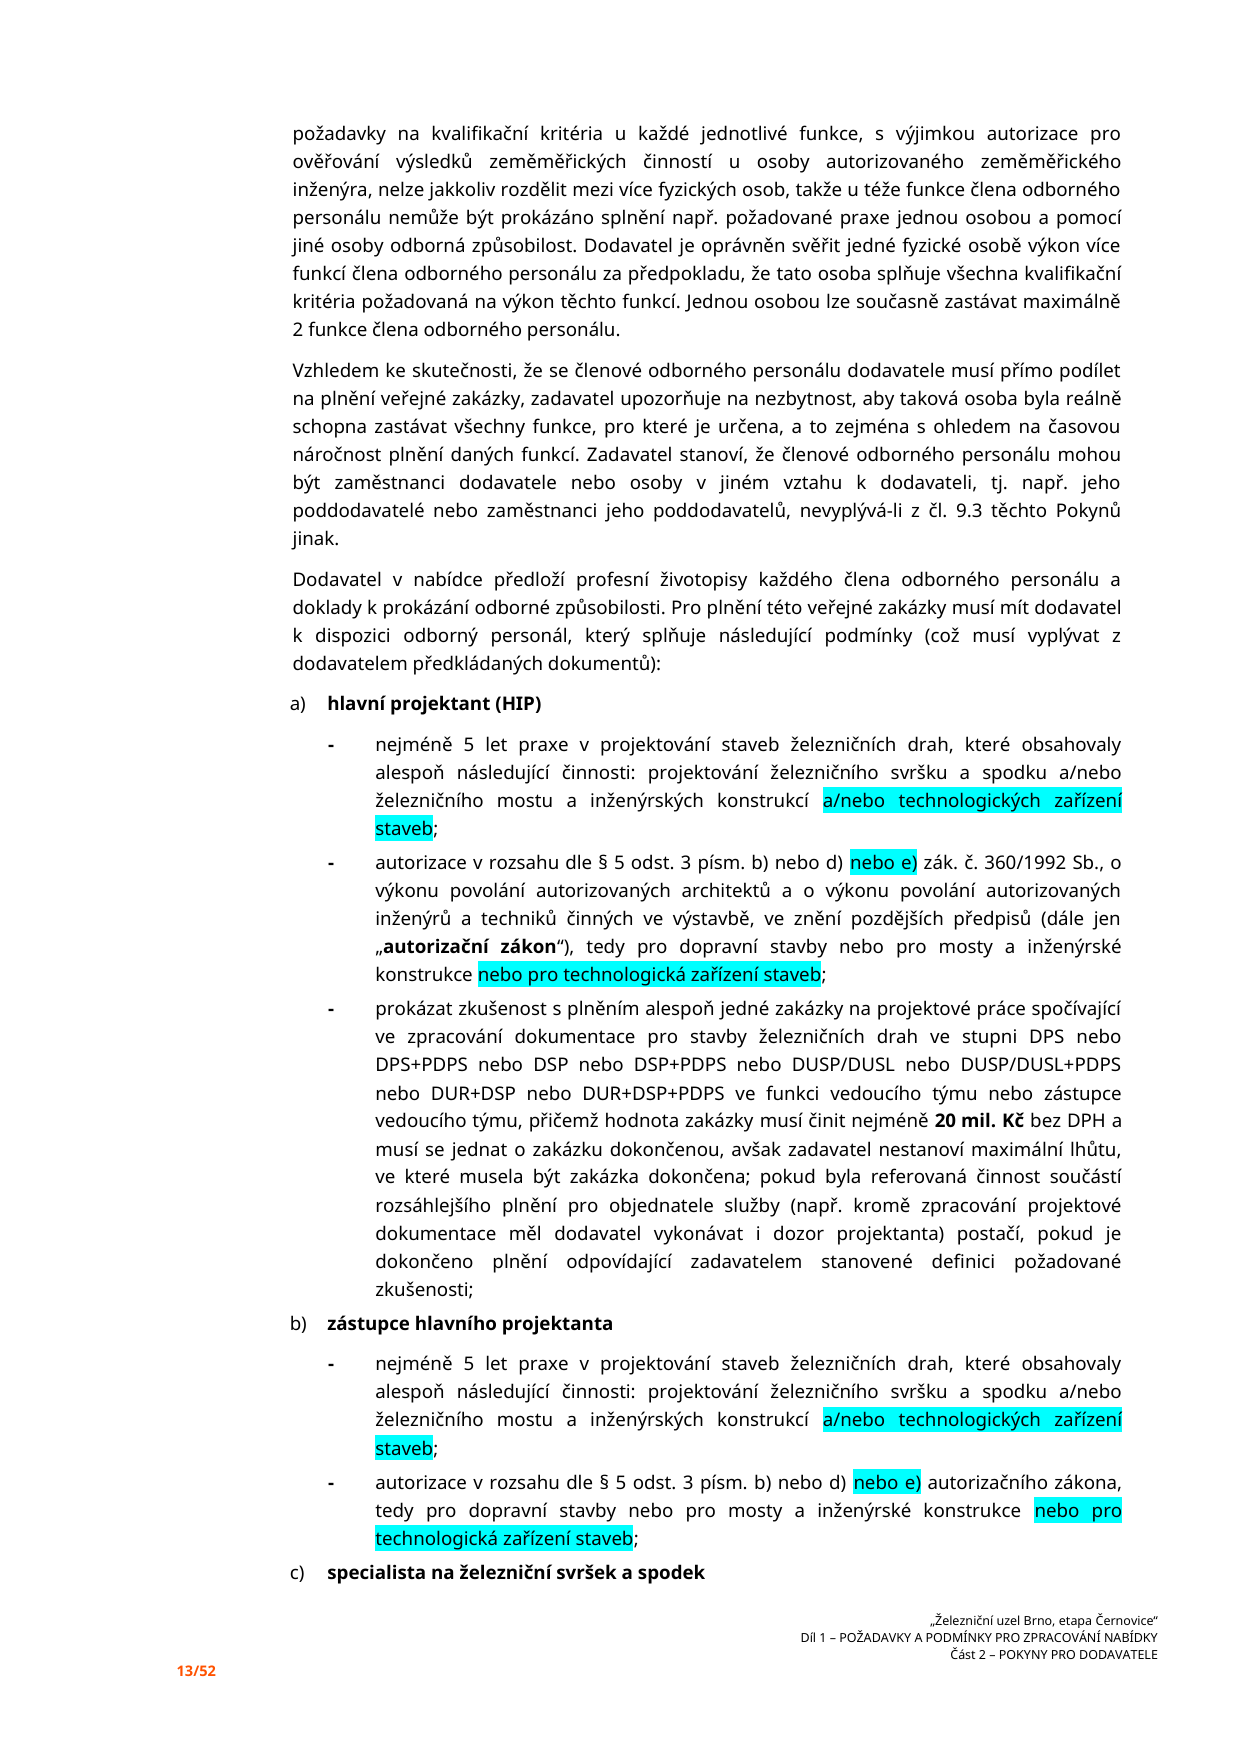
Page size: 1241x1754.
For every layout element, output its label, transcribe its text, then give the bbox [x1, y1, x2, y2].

text prokázat zkušenost s plněním alespoň jedné zakázky na projektové práce spočívající ve zpracování dokumentace pro stavby železničních drah ve stupni DPS nebo DPS+PDPS nebo DSP nebo DSP+PDPS nebo DUSP/DUSL nebo DUSP/DUSL+PDPS nebo DUR+DSP nebo DUR+DSP+PDPS ve funkci vedoucího týmu nebo zástupce vedoucího týmu, přičemž hodnota zakázky musí činit nejméně 20 mil. Kč bez DPH a musí se jednat o zakázku dokončenou, avšak zadavatel nestanoví maximální lhůtu, ve které musela být zakázka dokončena; pokud byla referovaná činnost součástí rozsáhlejšího plnění pro objednatele služby (např. kromě zpracování projektové dokumentace měl dodavatel vykonávat i dozor projektanta) postačí, pokud je dokončeno plnění odpovídající zadavatelem stanovené definici požadované zkušenosti; [328, 996, 1122, 1301]
text Dodavatel v nabídce předloží profesní životopisy každého člena odborného personálu a doklady k prokázání odborné způsobilosti. Pro plnění této veřejné zakázky musí mít dodavatel k dispozici odborný personál, který splňuje následující podmínky (což musí vyplývat z dodavatelem předkládaných dokumentů): [292, 566, 1122, 676]
list specialista na železniční svršek a spodek [289, 1559, 1122, 1585]
text autorizace v rozsahu dle § 5 odst. 3 písm. b) nebo d) nebo e) zák. č. 360/1992 Sb., o výkonu povolání autorizovaných architektů a o výkonu povolání autorizovaných inženýrů a techniků činných ve výstavbě, ve znění pozdějších předpisů (dále jen „autorizační zákon“), tedy pro dopravní stavby nebo pro mosty a inženýrské konstrukce nebo pro technologická zařízení staveb; [328, 849, 1122, 987]
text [292, 121, 1122, 342]
text nejméně 5 let praxe v projektování staveb železničních drah, které obsahovaly alespoň následující činnosti: projektování železničního svršku a spodku a/nebo železničního mostu a inženýrských konstrukcí a/nebo technologických zařízení staveb; [328, 731, 1122, 841]
text Vzhledem ke skutečnosti, že se členové odborného personálu dodavatele musí přímo podílet na plnění veřejné zakázky, zadavatel upozorňuje na nezbytnost, aby taková osoba byla reálně schopna zastávat všechny funkce, pro které je určena, a to zejména s ohledem na časovou náročnost plnění daných funkcí. Zadavatel stanoví, že členové odborného personálu mohou být zaměstnanci dodavatele nebo osoby v jiném vztahu k dodavateli, tj. např. jeho poddodavatelé nebo zaměstnanci jeho poddodavatelů, nevyplývá-li z čl. 9.3 těchto Pokynů jinak. [292, 357, 1122, 551]
list zástupce hlavního projektanta [289, 1310, 1122, 1336]
text autorizace v rozsahu dle § 5 odst. 3 písm. b) nebo d) nebo e) autorizačního zákona, tedy pro dopravní stavby nebo pro mosty a inženýrské konstrukce nebo pro technologická zařízení staveb; [328, 1469, 1122, 1551]
text nejméně 5 let praxe v projektování staveb železničních drah, které obsahovaly alespoň následující činnosti: projektování železničního svršku a spodku a/nebo železničního mostu a inženýrských konstrukcí a/nebo technologických zařízení staveb; [328, 1351, 1122, 1460]
list hlavní projektant (HIP) [289, 691, 1122, 716]
